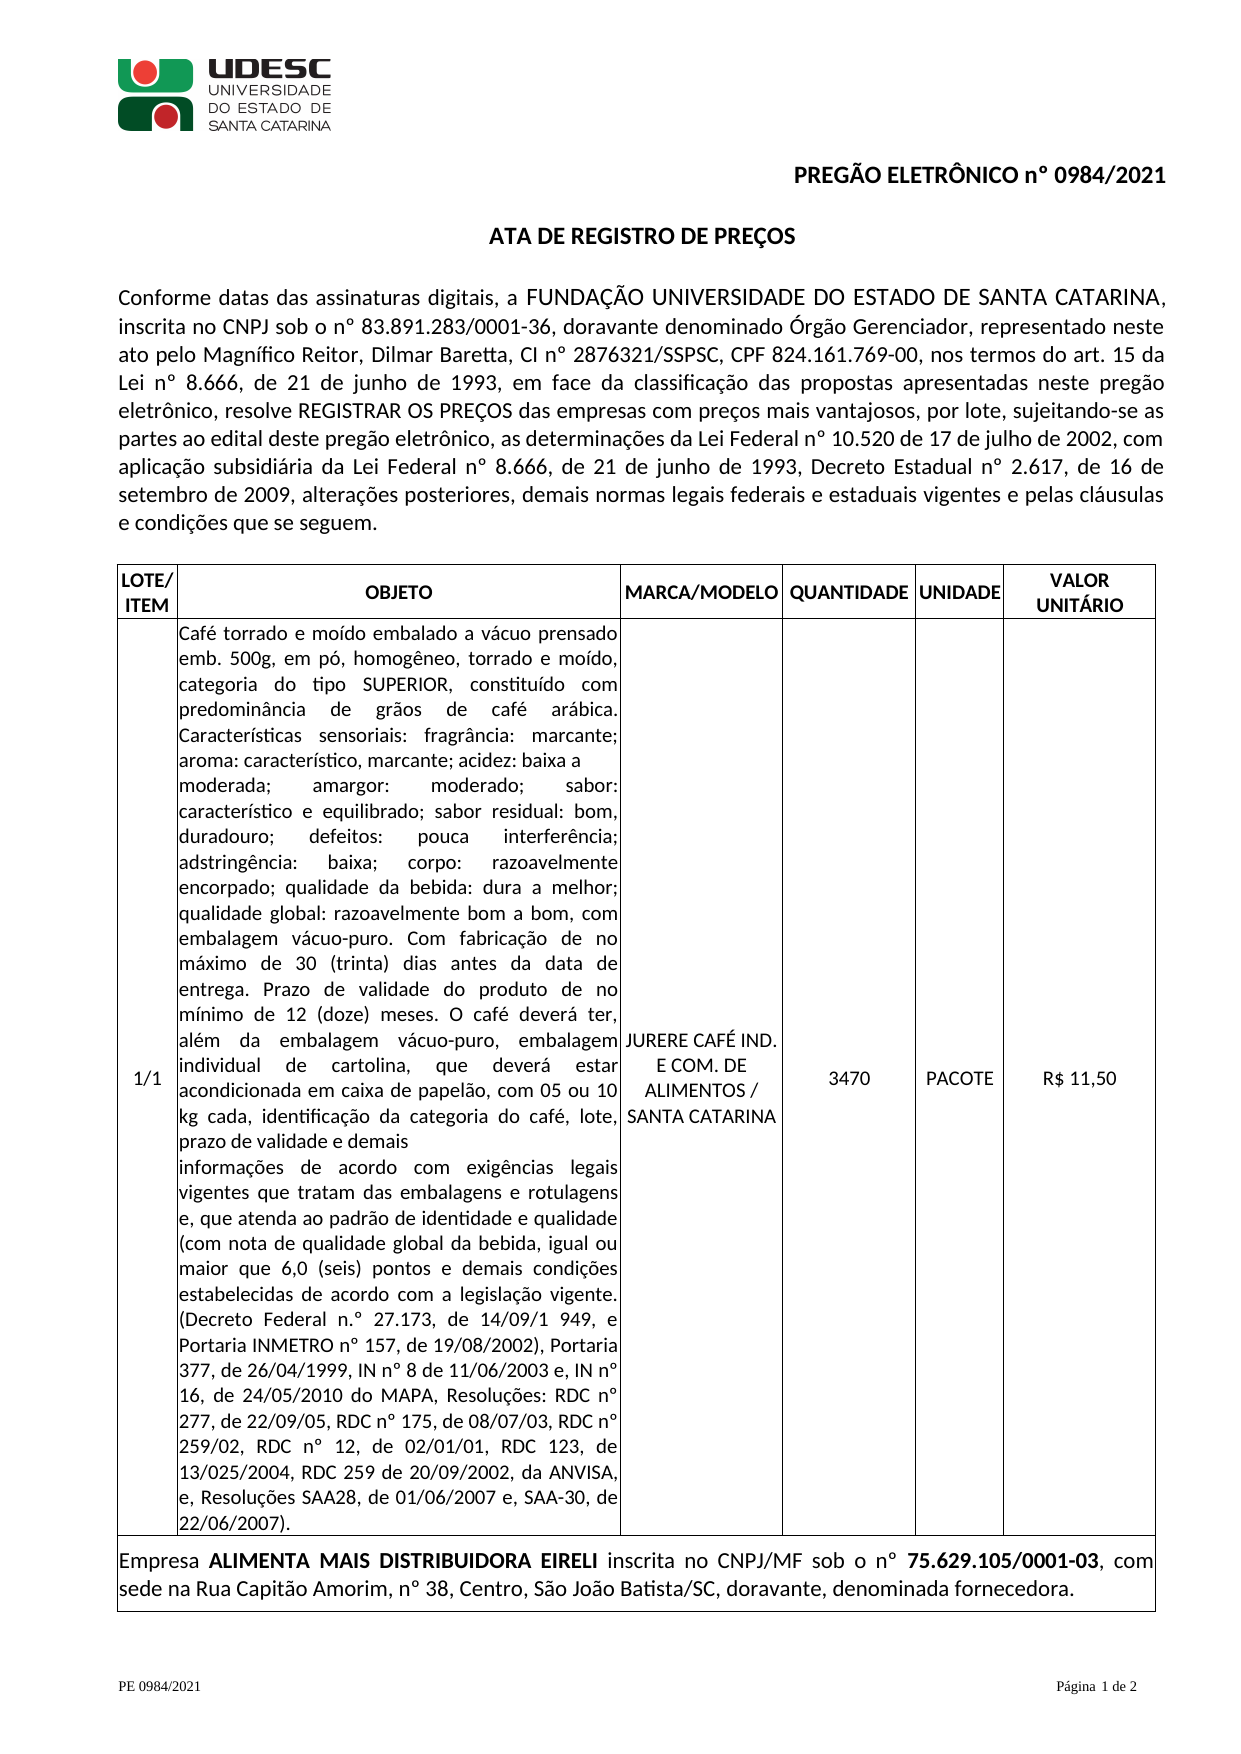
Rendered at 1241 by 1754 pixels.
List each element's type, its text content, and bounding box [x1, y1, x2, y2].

table_cell R$ 11,50 [1004, 619, 1155, 1535]
title PREGÃO ELETRÔNICO nº 0984/2021 [118, 159, 1166, 190]
table_cell JURERE CAFÉ IND. E COM. DE ALIMENTOS / SANTA CATARINA [621, 619, 782, 1535]
table_cell Empresa ALIMENTA MAIS DISTRIBUIDORA EIRELI inscrita no CNPJ/MF sob o nº 75.629.105/0001-03, com sede na Rua Capitão Amorim, nº 38, Centro, São João Batista/SC, doravante, denominada fornecedora. [118, 1536, 1155, 1611]
table_cell Café torrado e moído embalado a vácuo prensado emb. 500g, em pó, homogêneo, torrado e moído, categoria do tipo SUPERIOR, constituído com predominância de grãos de café arábica. Características sensoriais: fragrância: marcante; aroma: característico, marcante; acidez: baixa a moderada; amargor: moderado; sabor: característico e equilibrado; sabor residual: bom, duradouro; defeitos: pouca interferência; adstringência: baixa; corpo: razoavelmente encorpado; qualidade da bebida: dura a melhor; qualidade global: razoavelmente bom a bom, com embalagem vácuo-puro. Com fabricação de no máximo de 30 (trinta) dias antes da data de entrega. Prazo de validade do produto de no mínimo de 12 (doze) meses. O café deverá ter, além da embalagem vácuo-puro, embalagem individual de cartolina, que deverá estar acondicionada em caixa de papelão, com 05 ou 10 kg cada, identificação da categoria do café, lote, prazo de validade e demais informações de acordo com exigências legais vigentes que tratam das embalagens e rotulagens e, que atenda ao padrão de identidade e qualidade (com nota de qualidade global da bebida, igual ou maior que 6,0 (seis) pontos e demais condições estabelecidas de acordo com a legislação vigente. (Decreto Federal n.º 27.173, de 14/09/1 949, e Portaria INMETRO nº 157, de 19/08/2002), Portaria 377, de 26/04/1999, IN nº 8 de 11/06/2003 e, IN nº 16, de 24/05/2010 do MAPA, Resoluções: RDC nº 277, de 22/09/05, RDC nº 175, de 08/07/03, RDC nº 259/02, RDC nº 12, de 02/01/01, RDC 123, de 13/025/2004, RDC 259 de 20/09/2002, da ANVISA, e, Resoluções SAA28, de 01/06/2007 e, SAA-30, de 22/06/2007). [178, 619, 620, 1535]
table_header UNIDADE [916, 565, 1003, 618]
subtitle ATA DE REGISTRO DE PREÇOS [118, 220, 1166, 251]
table_cell 1/1 [118, 619, 177, 1535]
table_header VALOR UNITÁRIO [1004, 565, 1155, 618]
table_header QUANTIDADE [783, 565, 915, 618]
table_cell 3470 [783, 619, 915, 1535]
picture [118, 59, 331, 131]
table_header MARCA/MODELO [621, 565, 782, 618]
table_header LOTE/ITEM [118, 565, 177, 618]
text Conforme datas das assinaturas digitais, a FUNDAÇÃO UNIVERSIDADE DO ESTADO DE SANTA CATARINA, inscrita no CNPJ sob o nº 83.891.283/0001-36, doravante denominado Órgão Gerenciador, representado neste ato pelo Magnífico Reitor, Dilmar Baretta, CI nº 2876321/SSPSC, CPF 824.161.769-00, nos termos do art. 15 da Lei nº 8.666, de 21 de junho de 1993, em face da classificação das propostas apresentadas neste pregão eletrônico, resolve REGISTRAR OS PREÇOS das empresas com preços mais vantajosos, por lote, sujeitando-se as partes ao edital deste pregão eletrônico, as determinações da Lei Federal nº 10.520 de 17 de julho de 2002, com aplicação subsidiária da Lei Federal nº 8.666, de 21 de junho de 1993, Decreto Estadual nº 2.617, de 16 de setembro de 2009, alterações posteriores, demais normas legais federais e estaduais vigentes e pelas cláusulas e condições que se seguem. [118, 281, 1166, 536]
table_header OBJETO [178, 565, 620, 618]
table_cell PACOTE [916, 619, 1003, 1535]
